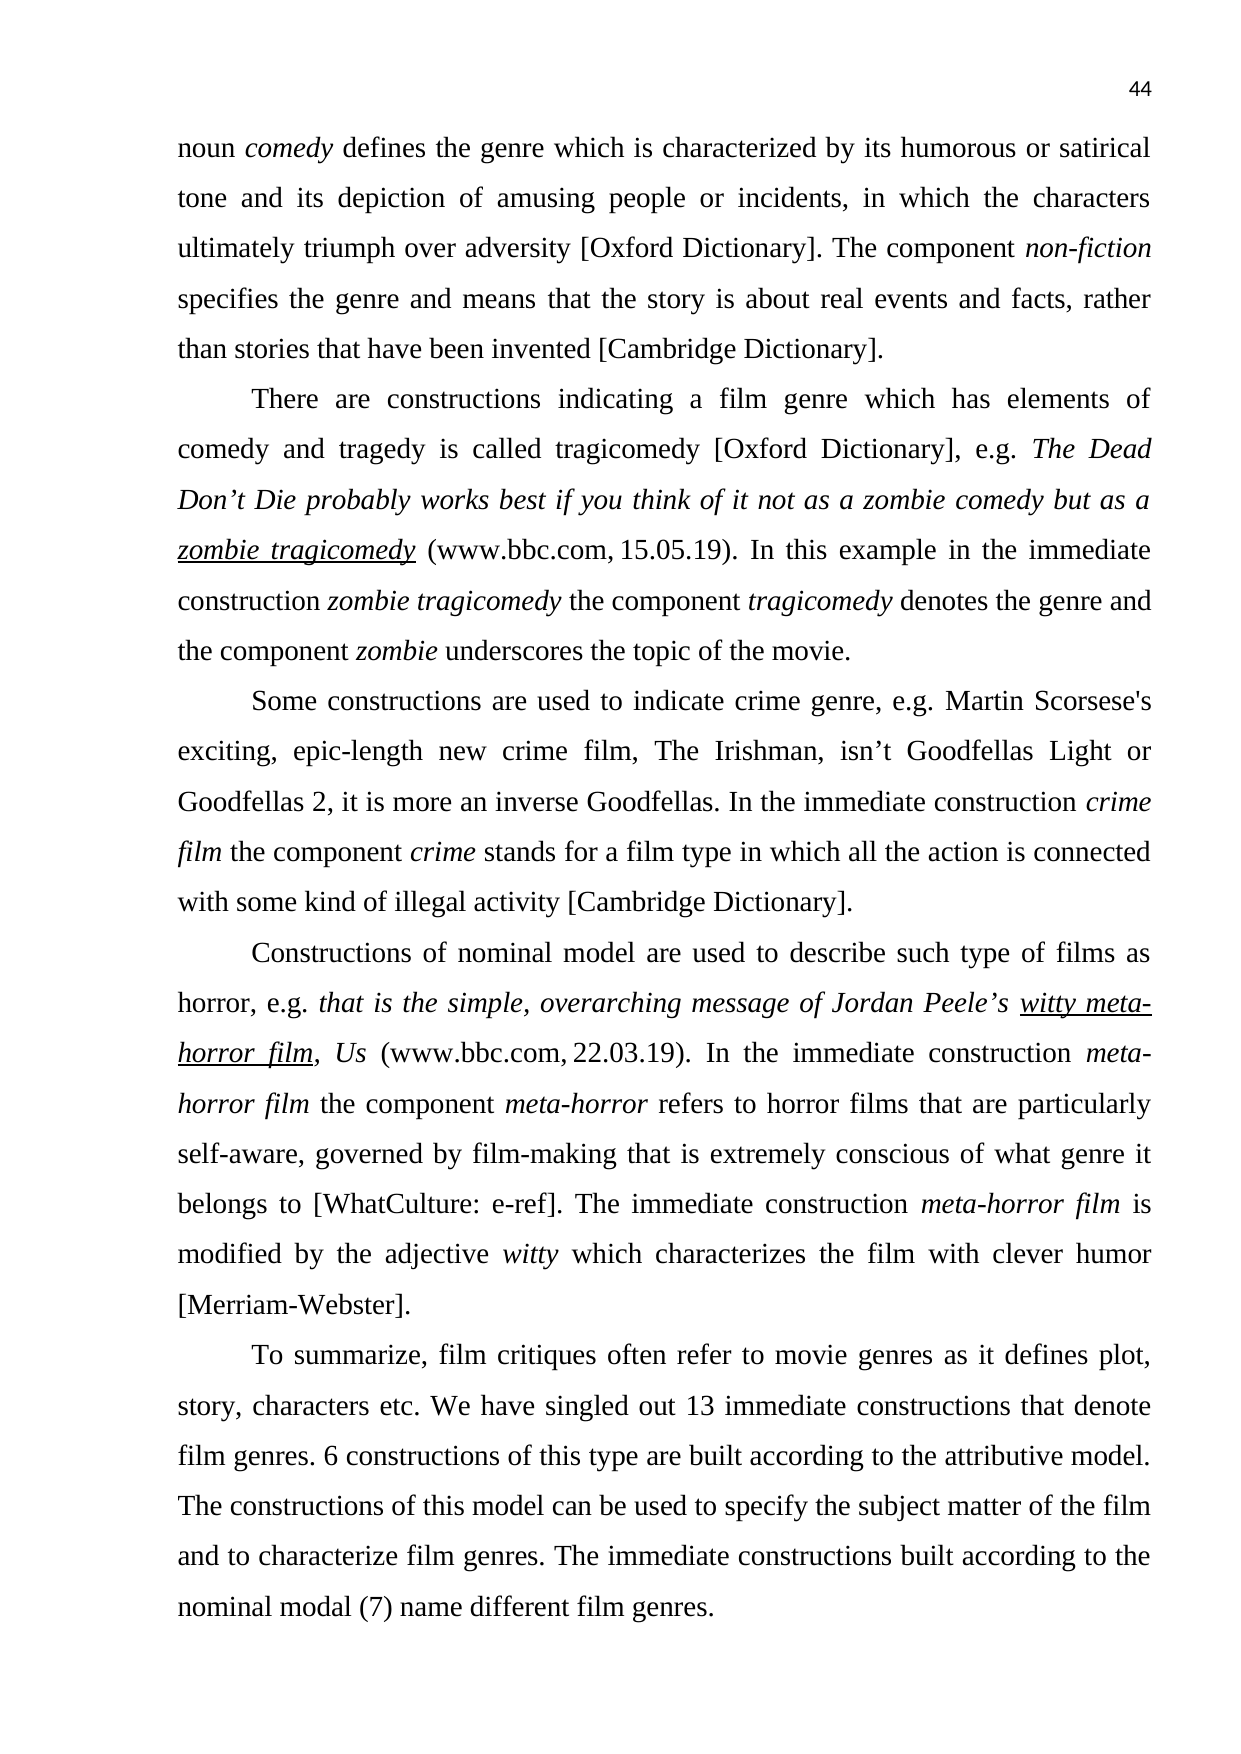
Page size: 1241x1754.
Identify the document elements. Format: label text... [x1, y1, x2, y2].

text To summarize, film critiques often refer to movie genres as it defines plot, story, characters etc. We have singled out 13 immediate constructions that denote film genres. 6 constructions of this type are built according to the attributive model. The constructions of this model can be used to specify the subject matter of the film and to characterize film genres. The immediate constructions built according to the nominal modal (7) name different film genres. [177, 1337, 1152, 1622]
text Constructions of nominal model are used to describe such type of films as horror, e.g. that is the simple, overarching message of Jordan Peele’s witty meta-horror film, Us (www.bbc.com, 22.03.19). In the immediate construction meta-horror film the component meta-horror refers to horror films that are particularly self-aware, governed by film-making that is extremely conscious of what genre it belongs to [WhatCulture: e-ref]. The immediate construction meta-horror film is modified by the adjective witty which characterizes the film with clever humor [Merriam-Webster]. [177, 935, 1152, 1321]
text There are constructions indicating a film genre which has elements of comedy and tragedy is called tragicomedy [Oxford Dictionary], e.g. The Dead Don’t Die probably works best if you think of it not as a zombie comedy but as a zombie tragicomedy (www.bbc.com, 15.05.19). In this example in the immediate construction zombie tragicomedy the component tragicomedy denotes the genre and the component zombie underscores the topic of the movie. [177, 381, 1152, 666]
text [177, 130, 1152, 364]
text Some constructions are used to indicate crime genre, e.g. Martin Scorsese's exciting, epic-length new crime film, The Irishman, isn’t Goodfellas Light or Goodfellas 2, it is more an inverse Goodfellas. In the immediate construction crime film the component crime stands for a film type in which all the action is connected with some kind of illegal activity [Cambridge Dictionary]. [177, 683, 1152, 918]
